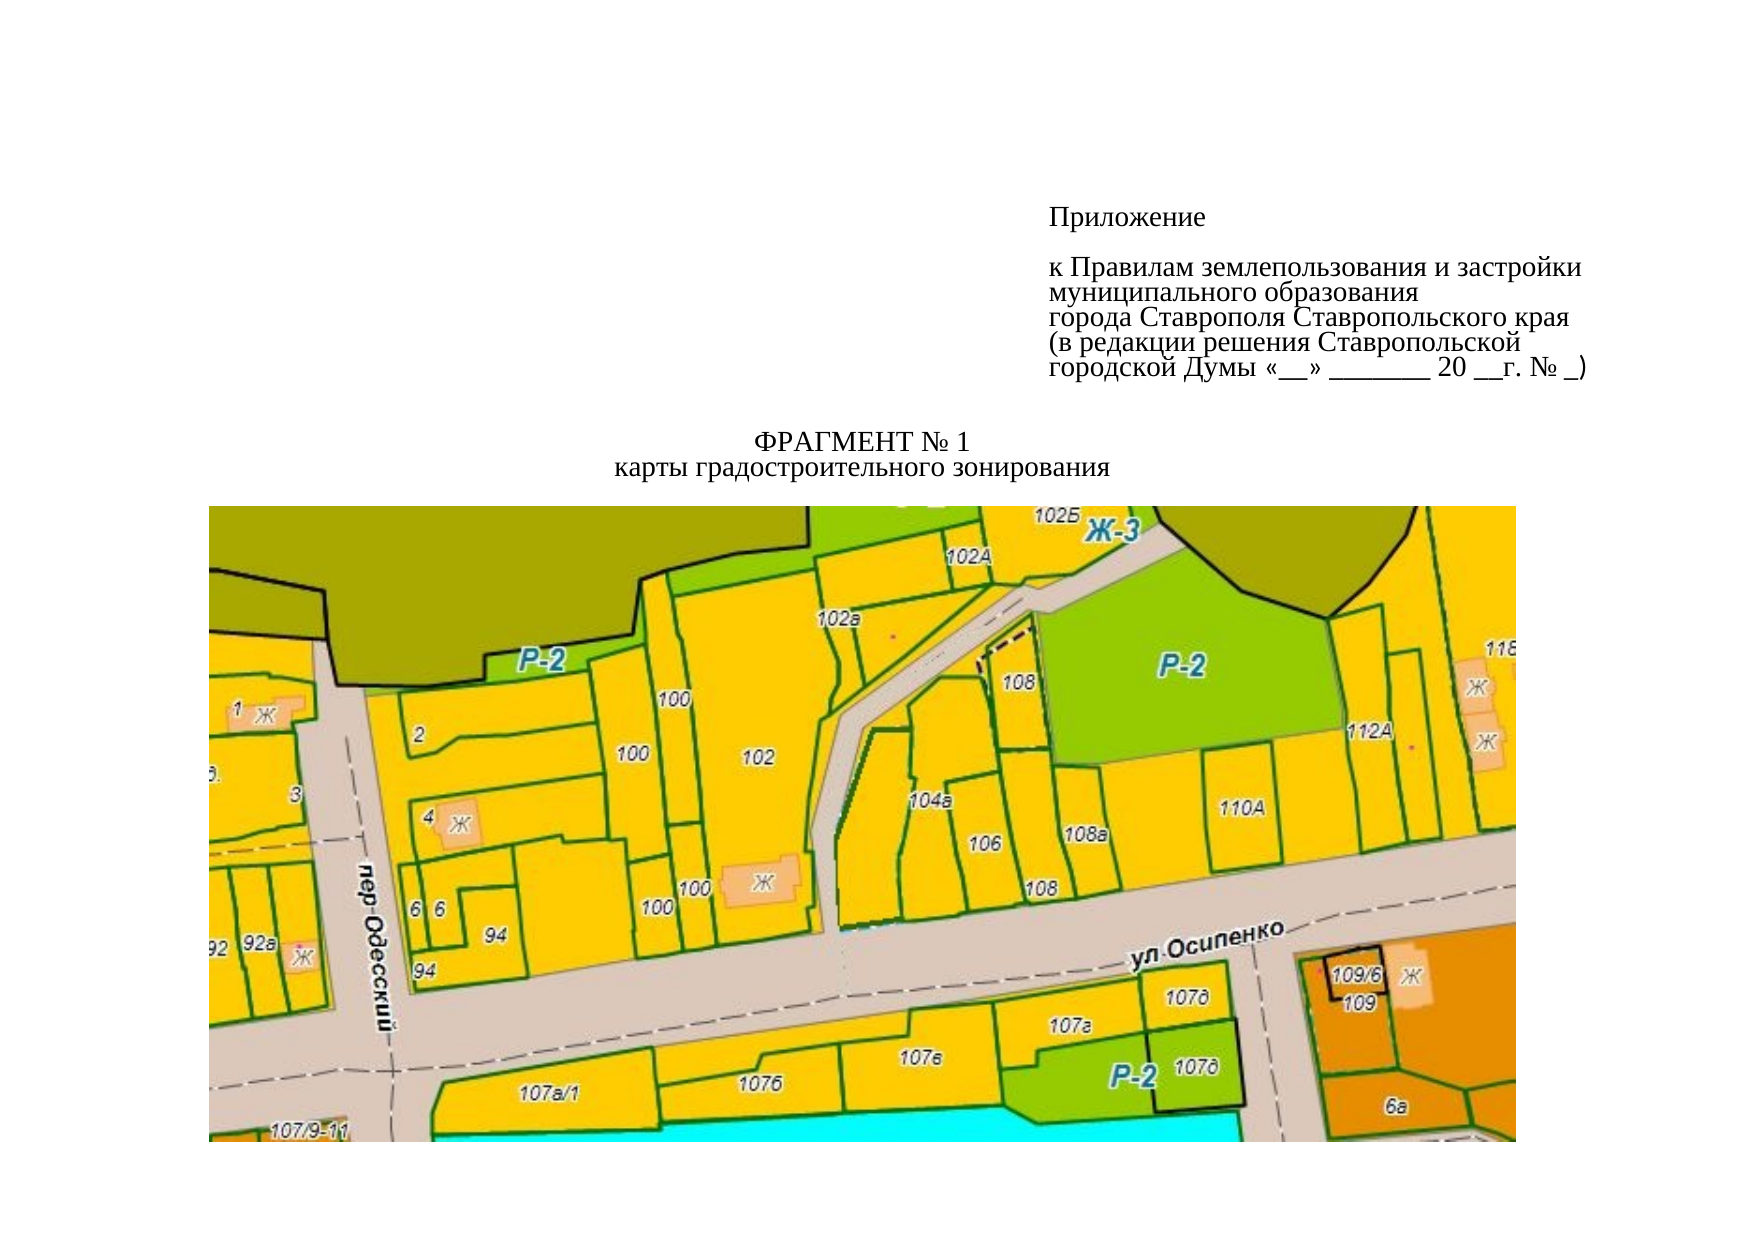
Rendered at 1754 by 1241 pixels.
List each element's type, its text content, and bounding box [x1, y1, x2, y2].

text карты градостроительного зонирования [118, 457, 1606, 482]
picture [209, 506, 1516, 1142]
text города Ставрополя Ставропольского края [118, 307, 1606, 332]
text ФРАГМЕНТ № 1 [118, 432, 1606, 457]
text к Правилам землепользования и застройки [118, 257, 1606, 282]
text городской Думы «__» _______ 20 __г. № _) [118, 357, 1190, 382]
text муниципального образования [118, 282, 1606, 307]
text (в редакции решения Ставропольской [118, 332, 1055, 357]
text Приложение [118, 207, 1606, 232]
text городской Думы «__» _______ 20 __г. № _) [1200, 357, 1606, 382]
text (в редакции решения Ставропольской [1052, 332, 1606, 357]
